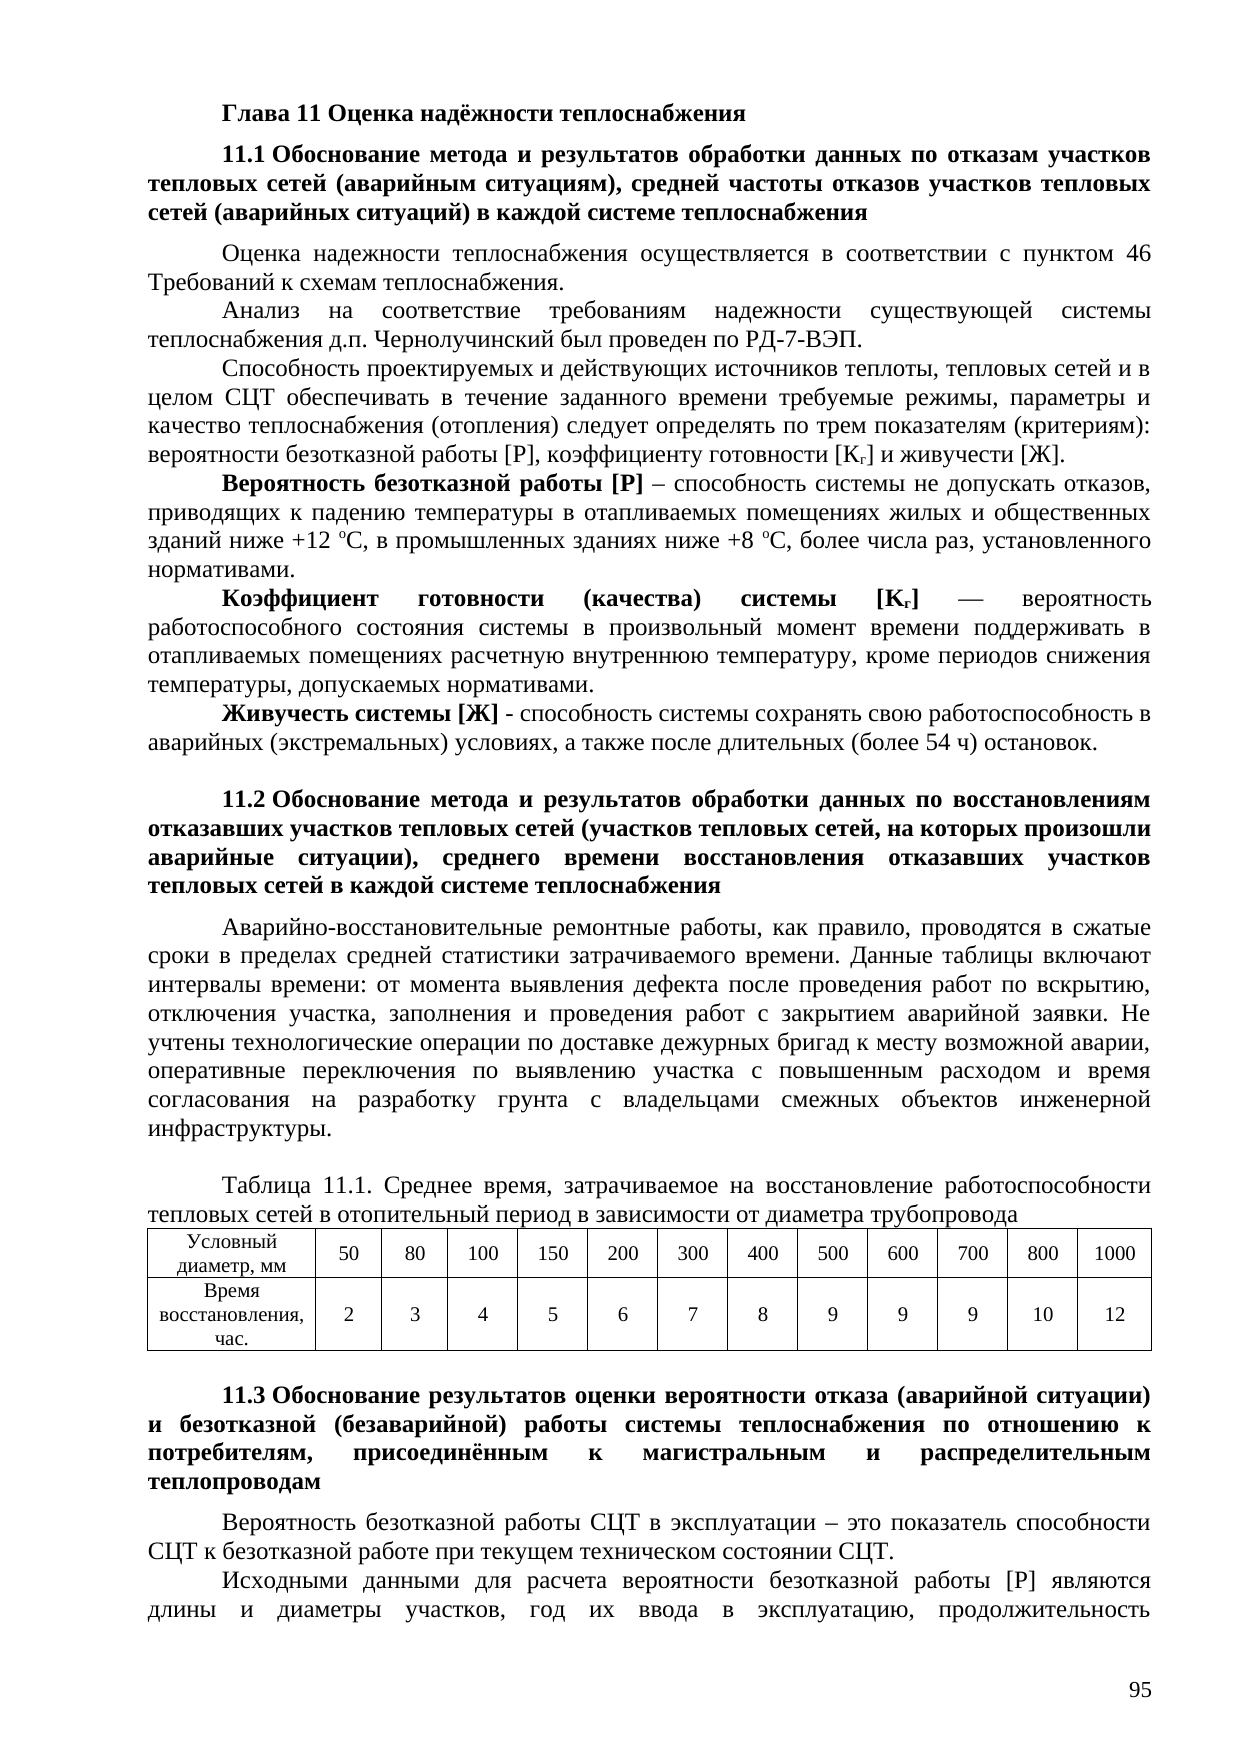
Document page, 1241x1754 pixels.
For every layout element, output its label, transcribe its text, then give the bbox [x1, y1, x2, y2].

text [148, 1565, 1152, 1622]
subtitle Обоснование метода и результатов обработки данных по восстановлениям отказавших участков тепловых сетей (участков тепловых сетей, на которых произошли аварийные ситуации), среднего времени восстановления отказавших участков тепловых сетей в каждой системе теплоснабжения [148, 784, 1152, 899]
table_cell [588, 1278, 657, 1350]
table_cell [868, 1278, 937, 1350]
text Способность проектируемых и действующих источников теплоты, тепловых сетей и в целом СЦТ обеспечивать в течение заданного времени требуемые режимы, параметры и качество теплоснабжения (отопления) следует определять по трем показателям (критериям): вероятности безотказной работы [Р], коэффициенту готовности [Кг] и живучести [Ж]. [148, 353, 1152, 468]
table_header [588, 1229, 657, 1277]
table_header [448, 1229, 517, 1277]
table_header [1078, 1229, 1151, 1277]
text Оценка надежности теплоснабжения осуществляется в соответствии с пунктом 46 Требований к схемам теплоснабжения. [148, 238, 1152, 295]
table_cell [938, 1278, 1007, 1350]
text Вероятность безотказной работы СЦТ в эксплуатации – это показатель способности СЦТ к безотказной работе при текущем техническом состоянии СЦТ. [148, 1507, 1152, 1565]
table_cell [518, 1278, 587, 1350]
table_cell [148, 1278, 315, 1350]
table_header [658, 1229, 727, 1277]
text Аварийно-восстановительные ремонтные работы, как правило, проводятся в сжатые сроки в пределах средней статистики затрачиваемого времени. Данные таблицы включают интервалы времени: от момента выявления дефекта после проведения работ по вскрытию, отключения участка, заполнения и проведения работ с закрытием аварийной заявки. Не учтены технологические операции по доставке дежурных бригад к месту возможной аварии, оперативные переключения по выявлению участка с повышенным расходом и время согласования на разработку грунта с владельцами смежных объектов инженерной инфраструктуры. [148, 912, 1152, 1142]
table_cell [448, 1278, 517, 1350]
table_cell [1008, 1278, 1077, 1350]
text Живучесть системы [Ж] - способность системы сохранять свою работоспособность в аварийных (экстремальных) условиях, а также после длительных (более 54 ч) остановок. [148, 698, 1152, 755]
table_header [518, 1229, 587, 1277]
text Анализ на соответствие требованиям надежности существующей системы теплоснабжения д.п. Чернолучинский был проведен по РД-7-ВЭП. [148, 295, 1152, 353]
subtitle Обоснование метода и результатов обработки данных по отказам участков тепловых сетей (аварийным ситуациям), средней частоты отказов участков тепловых сетей (аварийных ситуаций) в каждой системе теплоснабжения [148, 139, 1152, 225]
text Таблица 11.1. Среднее время, затрачиваемое на восстановление работоспособности тепловых сетей в отопительный период в зависимости от диаметра трубопровода [148, 1170, 1152, 1228]
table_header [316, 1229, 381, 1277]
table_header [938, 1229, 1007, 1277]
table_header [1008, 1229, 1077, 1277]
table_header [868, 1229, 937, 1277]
text Коэффициент готовности (качества) системы [Kг] — вероятность работоспособного состояния системы в произвольный момент времени поддерживать в отапливаемых помещениях расчетную внутреннюю температуру, кроме периодов снижения температуры, допускаемых нормативами. [148, 583, 1152, 698]
subtitle Обоснование результатов оценки вероятности отказа (аварийной ситуации) и безотказной (безаварийной) работы системы теплоснабжения по отношению к потребителям, присоединённым к магистральным и распределительным теплопроводам [148, 1380, 1152, 1495]
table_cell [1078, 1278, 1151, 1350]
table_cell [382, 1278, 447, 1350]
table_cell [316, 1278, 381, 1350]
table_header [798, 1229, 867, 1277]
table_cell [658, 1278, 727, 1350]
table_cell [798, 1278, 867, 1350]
text Вероятность безотказной работы [P] – способность системы не допускать отказов, приводящих к падению температуры в отапливаемых помещениях жилых и общественных зданий ниже +12 оС, в промышленных зданиях ниже +8 оС, более числа раз, установленного нормативами. [148, 468, 1152, 583]
subtitle Оценка надёжности теплоснабжения [148, 98, 1152, 127]
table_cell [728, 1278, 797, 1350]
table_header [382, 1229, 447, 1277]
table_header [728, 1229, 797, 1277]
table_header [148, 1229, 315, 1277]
